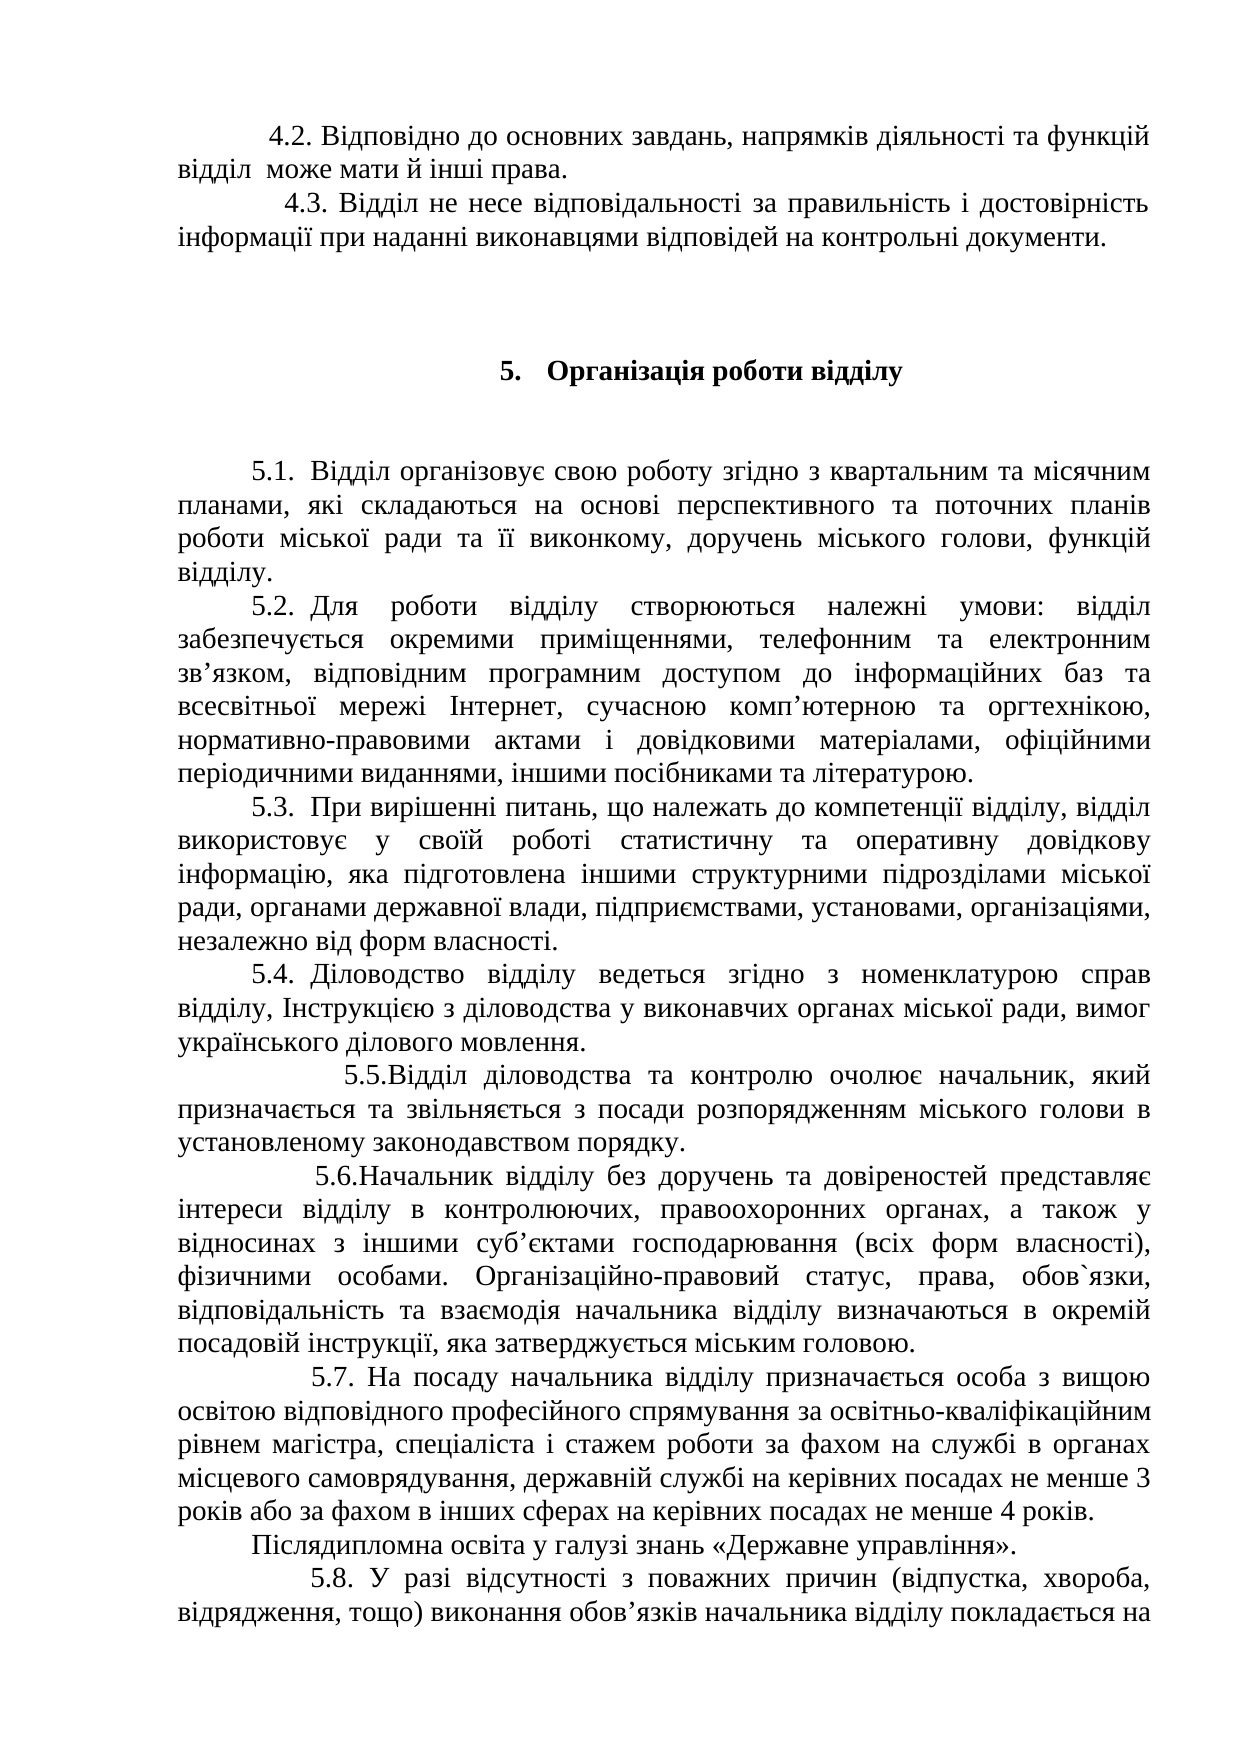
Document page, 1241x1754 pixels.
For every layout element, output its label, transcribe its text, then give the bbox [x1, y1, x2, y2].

list Діловодство відділу ведеться згідно з номенклатурою справ відділу, Інструкцією з діловодства у виконавчих органах міської ради, вимог українського ділового мовлення. [177, 957, 1152, 1057]
list Для роботи відділу створюються належні умови: відділ забезпечується окремими приміщеннями, телефонним та електронним зв’язком, відповідним програмним доступом до інформаційних баз та всесвітньої мережі Інтернет, сучасною комп’ютерною та оргтехнікою, нормативно-правовими актами і довідковими матеріалами, офіційними періодичними виданнями, іншими посібниками та літературою. [177, 588, 1152, 789]
text 4.2. Відповідно до основних завдань, напрямків діяльності та функцій відділ може мати й інші права. [177, 118, 1152, 185]
text Післядипломна освіта у галузі знань «Державне управління». [251, 1527, 1152, 1560]
text 5.6.Начальник відділу без доручень та довіреностей представляє інтереси відділу в контролюючих, правоохоронних органах, а також у відносинах з іншими суб’єктами господарювання (всіх форм власності), фізичними особами. Організаційно-правовий статус, права, обов`язки, відповідальність та взаємодія начальника відділу визначаються в окремій посадовій інструкції, яка затверджується міським головою. [177, 1158, 1152, 1359]
text 5.7. На посаду начальника відділу призначається особа з вищою освітою відповідного професійного спрямування за освітньо-кваліфікаційним рівнем магістра, спеціаліста і стажем роботи за фахом на службі в органах місцевого самоврядування, державній службі на керівних посадах не менше 3 років або за фахом в інших сферах на керівних посадах не менше 4 років. [177, 1359, 1152, 1527]
list Відділ організовує свою роботу згідно з квартальним та місячним планами, які складаються на основі перспективного та поточних планів роботи міської ради та її виконкому, доручень міського голови, функцій відділу. [177, 453, 1152, 588]
list Організація роботи відділу [251, 353, 1152, 386]
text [177, 1560, 1152, 1627]
text 4.3. Відділ не несе відповідальності за правильність і достовірність інформації при наданні виконавцями відповідей на контрольні документи. [177, 185, 1152, 252]
text 5.5.Відділ діловодства та контролю очолює начальник, який призначається та звільняється з посади розпорядженням міського голови в установленому законодавством порядку. [177, 1057, 1152, 1158]
list При вирішенні питань, що належать до компетенції відділу, відділ використовує у своїй роботі статистичну та оперативну довідкову інформацію, яка підготовлена іншими структурними підрозділами міської ради, органами державної влади, підприємствами, установами, організаціями, незалежно від форм власності. [177, 789, 1152, 957]
